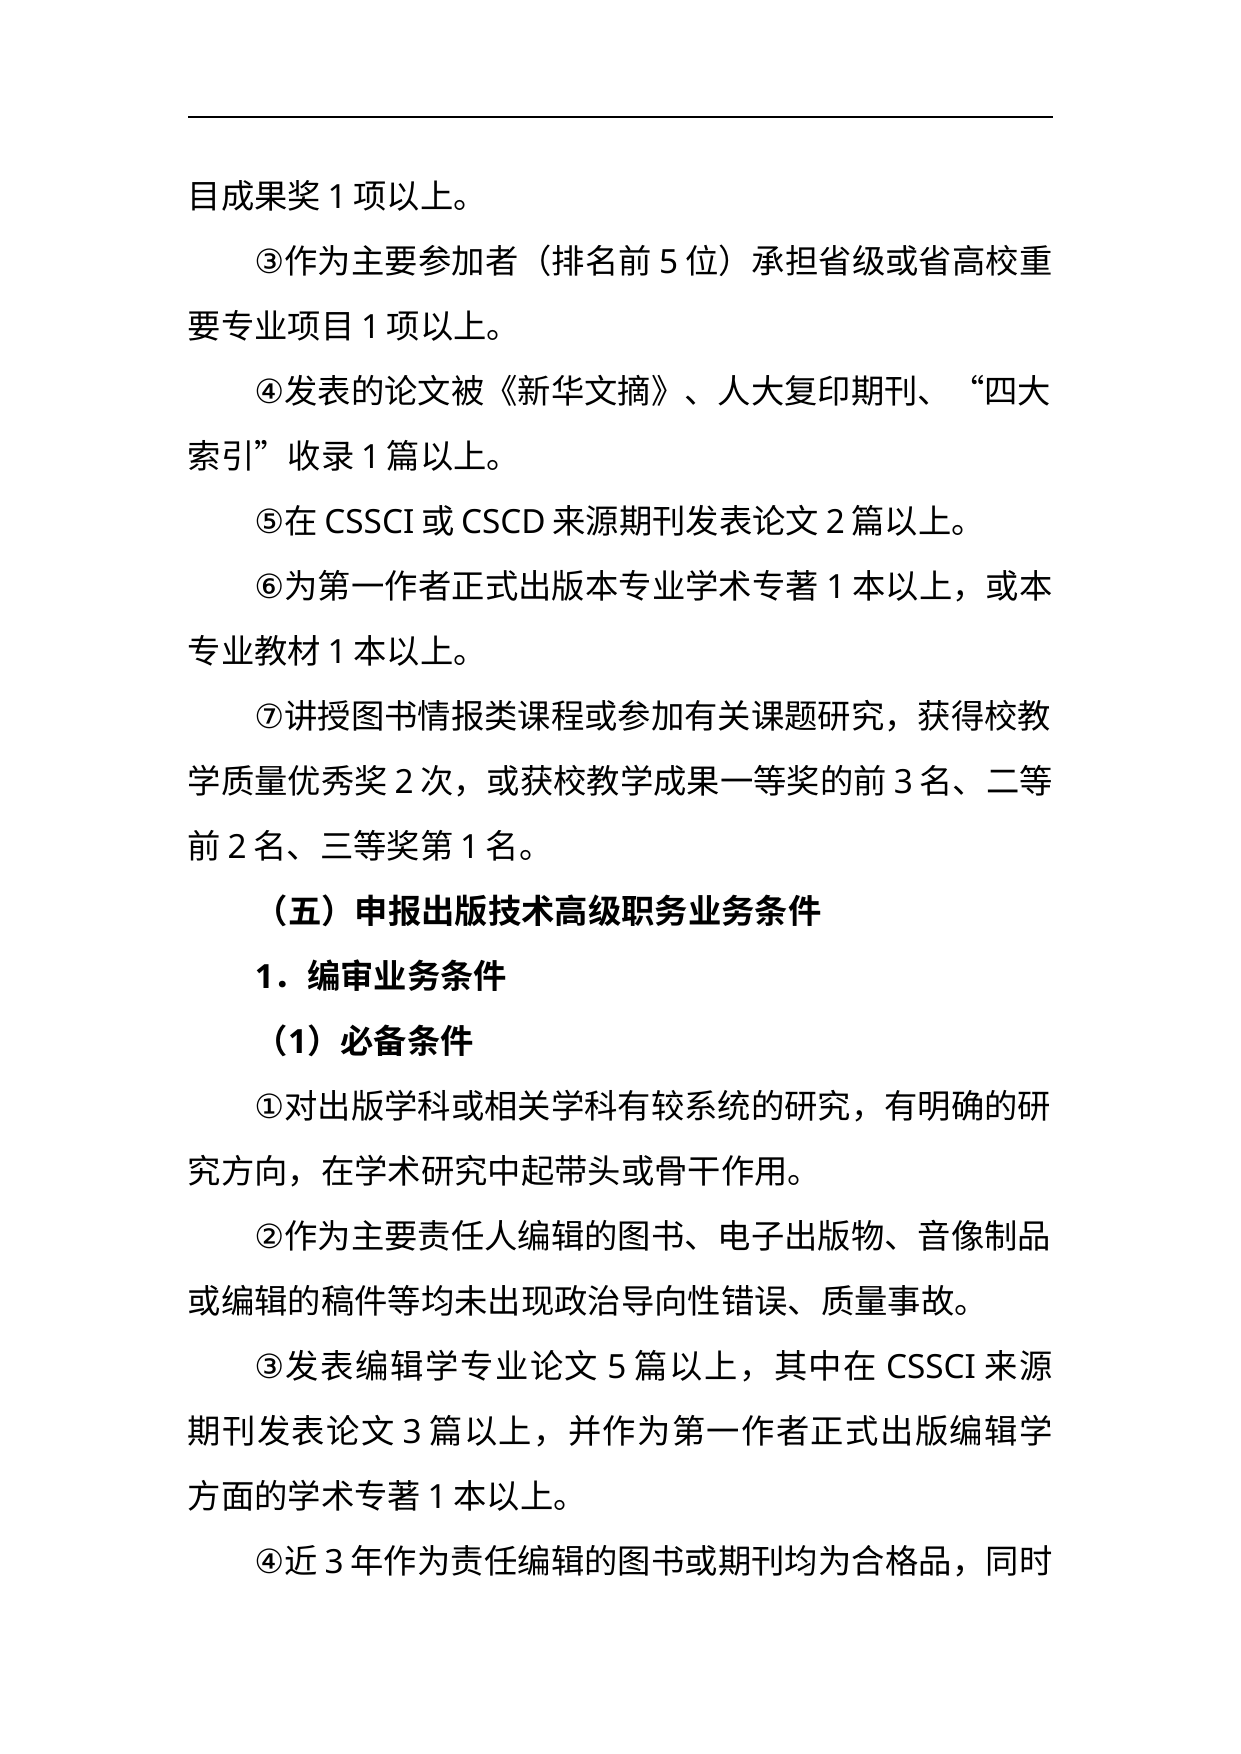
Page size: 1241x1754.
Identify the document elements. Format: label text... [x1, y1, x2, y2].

text （五）申报出版技术高级职务业务条件 [187, 877, 1053, 942]
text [187, 1527, 1053, 1592]
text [187, 162, 1053, 227]
text ④发表的论文被《新华文摘》、人大复印期刊、“四大索引”收录1篇以上。 [187, 357, 1053, 487]
text ①对出版学科或相关学科有较系统的研究，有明确的研究方向，在学术研究中起带头或骨干作用。 [187, 1072, 1053, 1202]
text ⑥为第一作者正式出版本专业学术专著1本以上，或本专业教材1本以上。 [187, 552, 1053, 682]
text 1．编审业务条件 [187, 942, 1053, 1007]
text ③发表编辑学专业论文5篇以上，其中在CSSCI来源期刊发表论文3篇以上，并作为第一作者正式出版编辑学方面的学术专著1本以上。 [187, 1332, 1053, 1527]
text （1）必备条件 [187, 1007, 1053, 1072]
text ③作为主要参加者（排名前5位）承担省级或省高校重要专业项目1项以上。 [187, 227, 1053, 357]
text ②作为主要责任人编辑的图书、电子出版物、音像制品或编辑的稿件等均未出现政治导向性错误、质量事故。 [187, 1202, 1053, 1332]
text ⑤在CSSCI或CSCD来源期刊发表论文2篇以上。 [187, 487, 1053, 552]
text ⑦讲授图书情报类课程或参加有关课题研究，获得校教学质量优秀奖2次，或获校教学成果一等奖的前3名、二等前2名、三等奖第1名。 [187, 682, 1053, 877]
